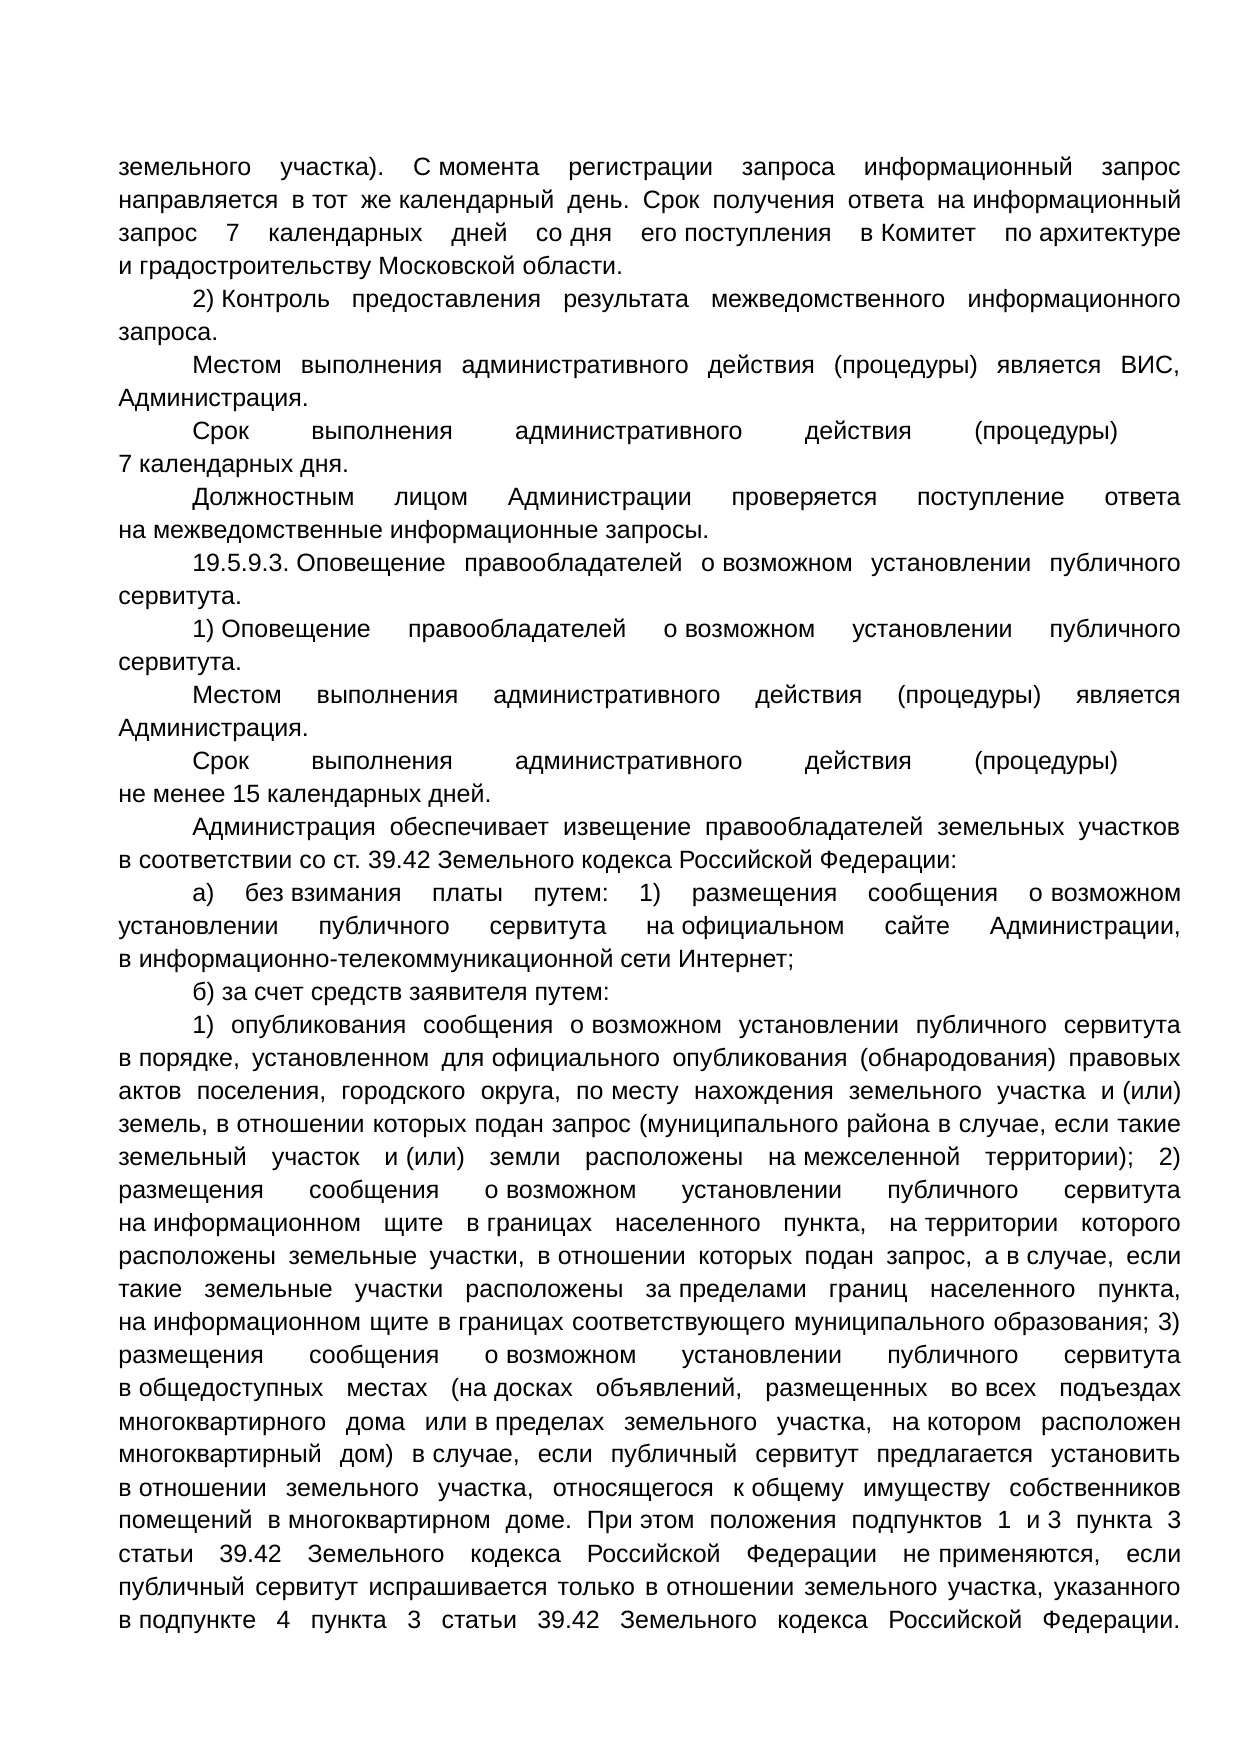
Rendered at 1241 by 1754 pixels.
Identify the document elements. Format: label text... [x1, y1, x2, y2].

text Местом выполнения административного действия (процедуры) является Администрация. [118, 680, 1181, 742]
text Срок выполнения административного действия (процедуры) 7 календарных дня. [118, 416, 1181, 478]
text 19.5.9.3. Оповещение правообладателей о возможном установлении публичного сервитута. [118, 548, 1181, 610]
text б) за счет средств заявителя путем: [118, 977, 1181, 1006]
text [118, 1010, 1181, 1633]
text 2) Контроль предоставления результата межведомственного информационного запроса. [118, 284, 1181, 346]
text 1) Оповещение правообладателей о возможном установлении публичного сервитута. [118, 614, 1181, 676]
text Местом выполнения административного действия (процедуры) является ВИС, Администрация. [118, 350, 1181, 412]
text а) без взимания платы путем: 1) размещения сообщения о возможном установлении публичного сервитута на официальном сайте Администрации, в информационно⁠-⁠телекоммуникационной сети Интернет; [118, 878, 1181, 973]
text Должностным лицом Администрации проверяется поступление ответа на межведомственные информационные запросы. [118, 482, 1181, 544]
text Администрация обеспечивает извещение правообладателей земельных участков в соответствии со ст. 39.42 Земельного кодекса Российской Федерации: [118, 812, 1181, 874]
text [118, 152, 1181, 279]
text Срок выполнения административного действия (процедуры) не менее 15 календарных дней. [118, 746, 1181, 808]
